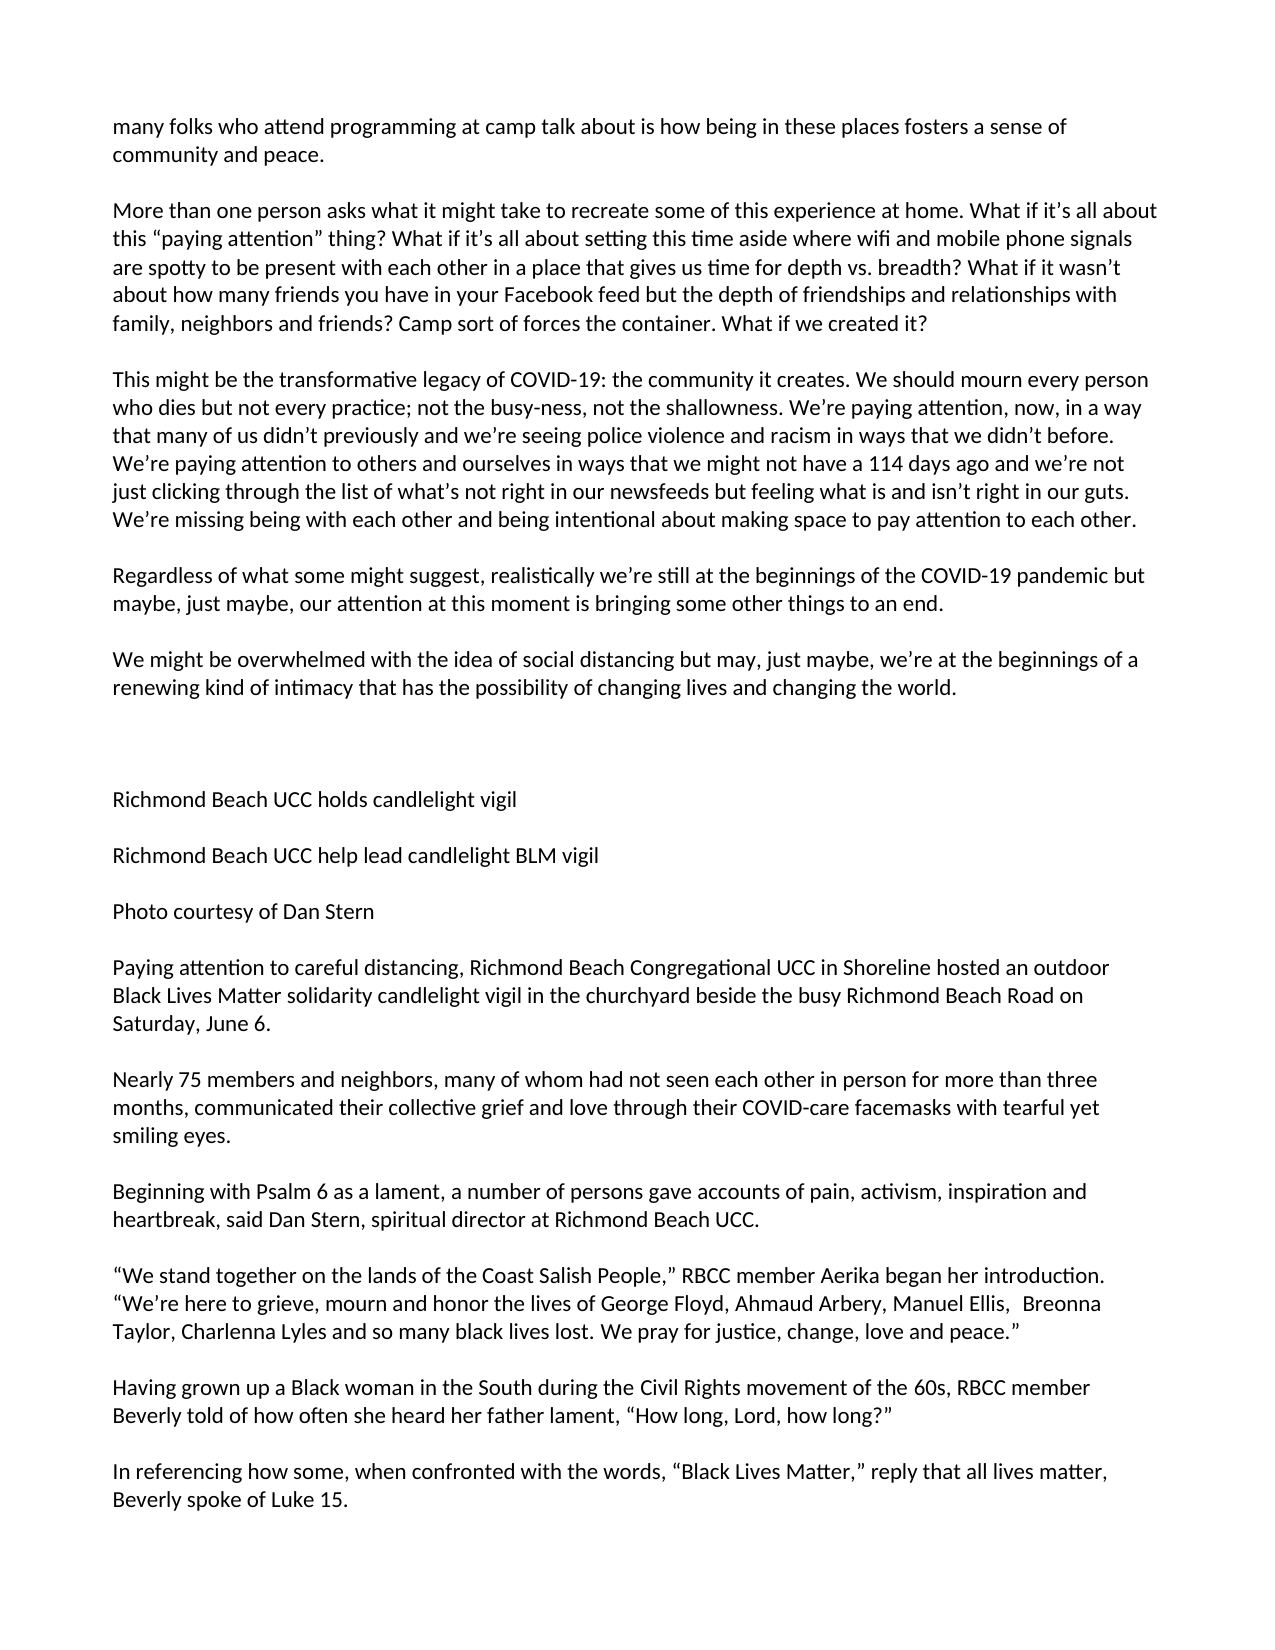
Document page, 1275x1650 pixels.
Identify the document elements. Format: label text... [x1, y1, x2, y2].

text Having grown up a Black woman in the South during the Civil Rights movement of the 60s, RBCC member Beverly told of how often she heard her father lament, “How long, Lord, how long?” [112, 1373, 1162, 1429]
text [112, 112, 1162, 168]
text Nearly 75 members and neighbors, many of whom had not seen each other in person for more than three months, communicated their collective grief and love through their COVID-care facemasks with tearful yet smiling eyes. [112, 1065, 1162, 1149]
text Photo courtesy of Dan Stern [112, 897, 1162, 925]
text Richmond Beach UCC holds candlelight vigil [112, 785, 1162, 813]
text In referencing how some, when confronted with the words, “Black Lives Matter,” reply that all lives matter, Beverly spoke of Luke 15. [112, 1457, 1162, 1513]
text We might be overwhelmed with the idea of social distancing but may, just maybe, we’re at the beginnings of a renewing kind of intimacy that has the possibility of changing lives and changing the world. [112, 645, 1162, 701]
text More than one person asks what it might take to recreate some of this experience at home. What if it’s all about this “paying attention” thing? What if it’s all about setting this time aside where wifi and mobile phone signals are spotty to be present with each other in a place that gives us time for depth vs. breadth? What if it wasn’t about how many friends you have in your Facebook feed but the depth of friendships and relationships with family, neighbors and friends? Camp sort of forces the container. What if we created it? [112, 197, 1162, 337]
text Regardless of what some might suggest, realistically we’re still at the beginnings of the COVID-19 pandemic but maybe, just maybe, our attention at this moment is bringing some other things to an end. [112, 561, 1162, 617]
text Beginning with Psalm 6 as a lament, a number of persons gave accounts of pain, activism, inspiration and heartbreak, said Dan Stern, spiritual director at Richmond Beach UCC. [112, 1177, 1162, 1233]
text Richmond Beach UCC help lead candlelight BLM vigil [112, 841, 1162, 869]
text This might be the transformative legacy of COVID-19: the community it creates. We should mourn every person who dies but not every practice; not the busy-ness, not the shallowness. We’re paying attention, now, in a way that many of us didn’t previously and we’re seeing police violence and racism in ways that we didn’t before. We’re paying attention to others and ourselves in ways that we might not have a 114 days ago and we’re not just clicking through the list of what’s not right in our newsfeeds but feeling what is and isn’t right in our guts. We’re missing being with each other and being intentional about making space to pay attention to each other. [112, 365, 1162, 533]
text Paying attention to careful distancing, Richmond Beach Congregational UCC in Shoreline hosted an outdoor Black Lives Matter solidarity candlelight vigil in the churchyard beside the busy Richmond Beach Road on Saturday, June 6. [112, 953, 1162, 1037]
text “We stand together on the lands of the Coast Salish People,” RBCC member Aerika began her introduction. “We’re here to grieve, mourn and honor the lives of George Floyd, Ahmaud Arbery, Manuel Ellis, Breonna Taylor, Charlenna Lyles and so many black lives lost. We pray for justice, change, love and peace.” [112, 1261, 1162, 1345]
